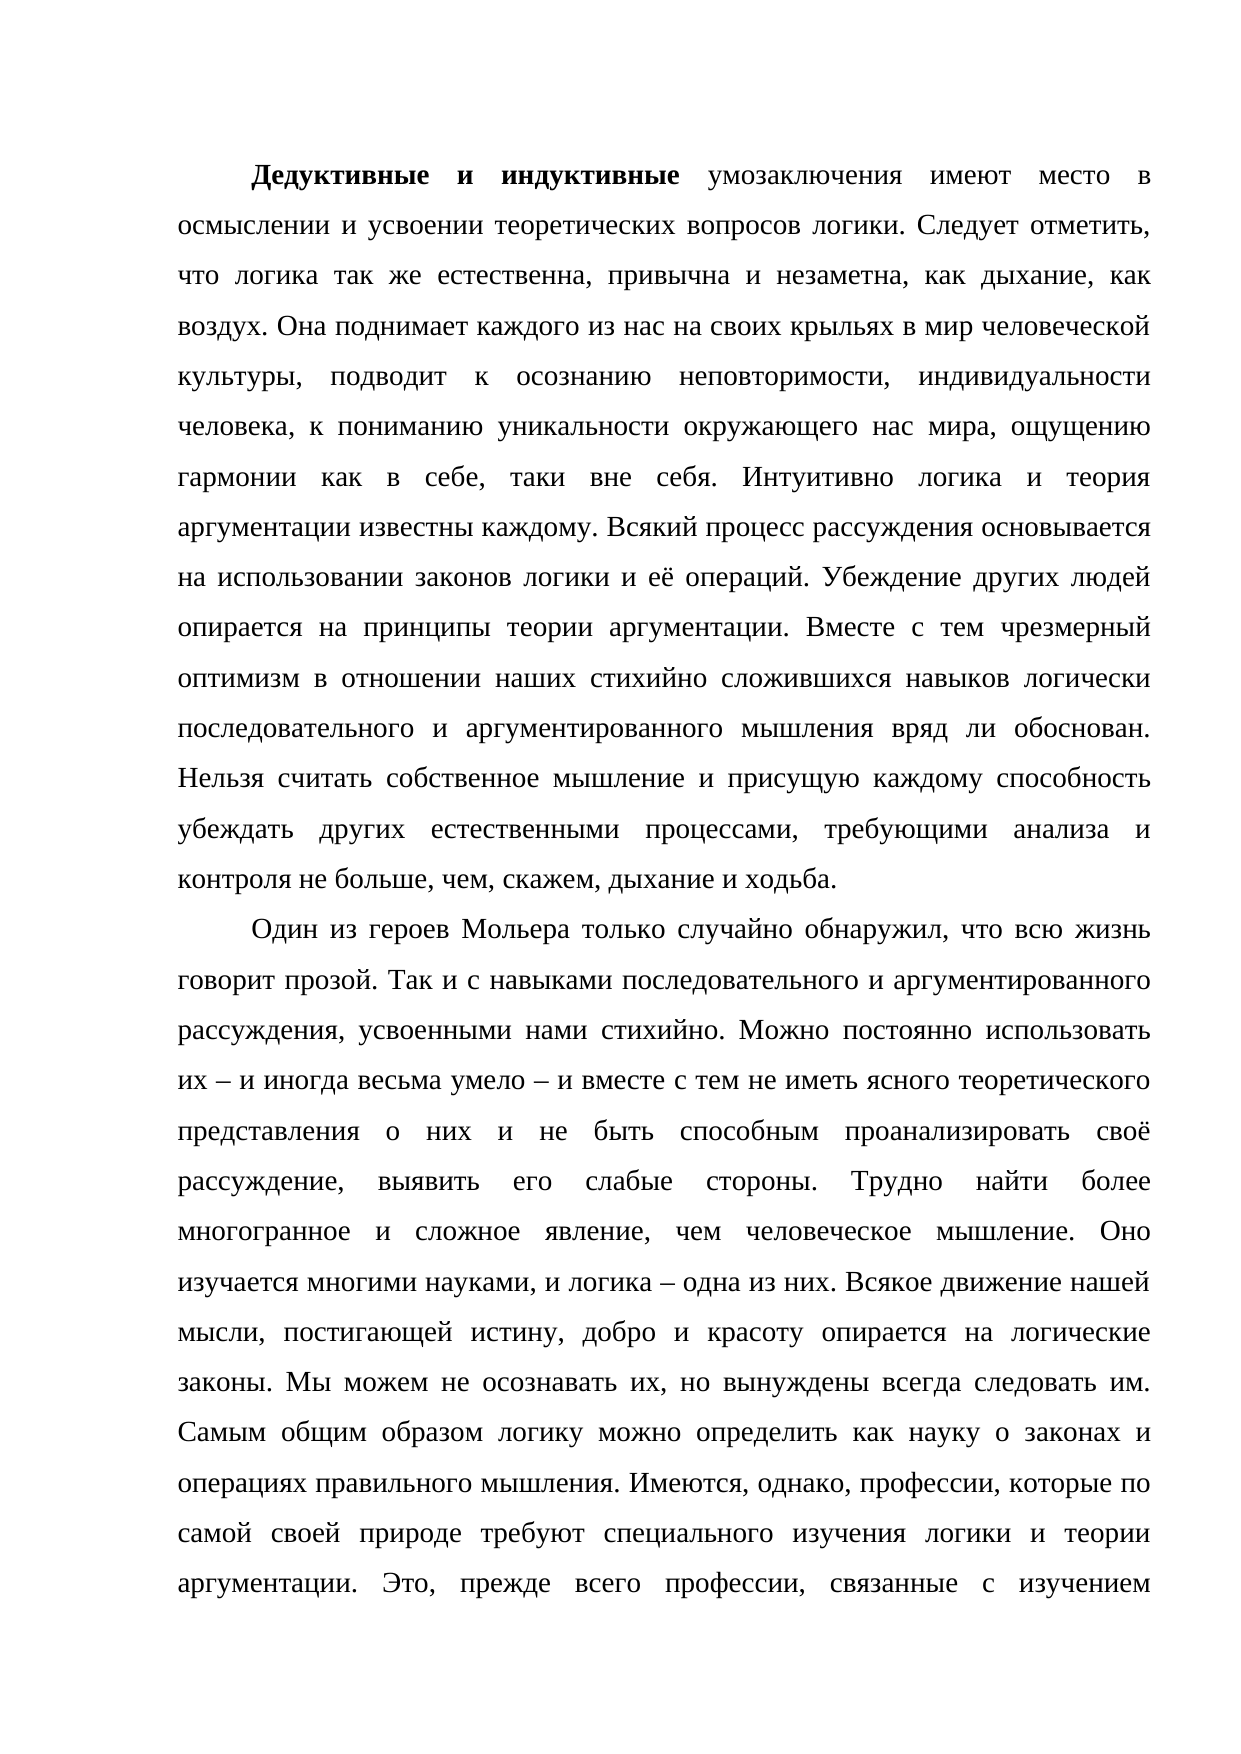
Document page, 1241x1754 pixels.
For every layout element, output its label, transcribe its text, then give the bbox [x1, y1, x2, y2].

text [177, 911, 1152, 1599]
text Дедуктивные и индуктивные умозаключения имеют место в осмыслении и усвоении теоретических вопросов логики. Следует отметить, что логика так же естественна, привычна и незаметна, как дыхание, как воздух. Она поднимает каждого из нас на своих крыльях в мир человеческой культуры, подводит к осознанию неповторимости, индивидуальности человека, к пониманию уникальности окружающего нас мира, ощущению гармонии как в себе, таки вне себя. Интуитивно логика и теория аргументации известны каждому. Всякий процесс рассуждения основывается на использовании законов логики и её операций. Убеждение других людей опирается на принципы теории аргументации. Вместе с тем чрезмерный оптимизм в отношении наших стихийно сложившихся навыков логически последовательного и аргументированного мышления вряд ли обоснован. Нельзя считать собственное мышление и присущую каждому способность убеждать других естественными процессами, требующими анализа и контроля не больше, чем, скажем, дыхание и ходьба. [177, 157, 1152, 895]
